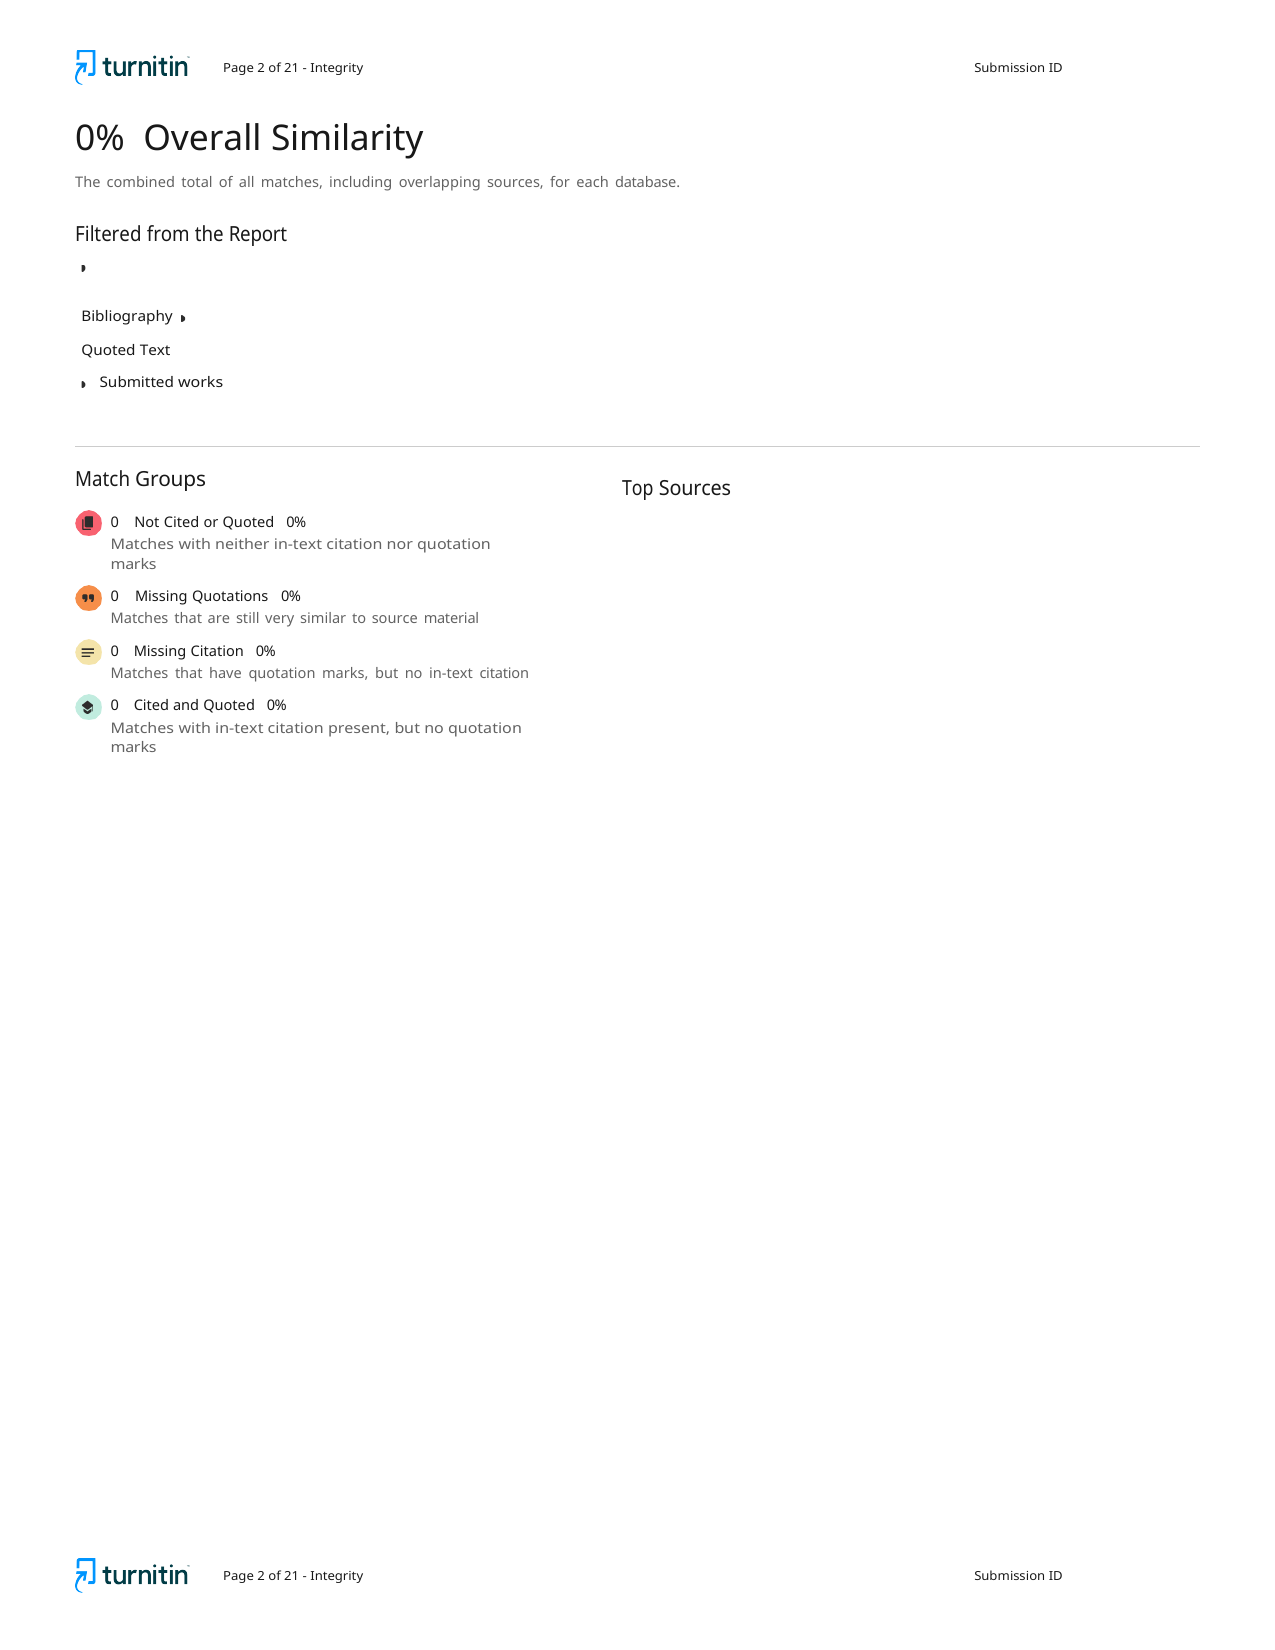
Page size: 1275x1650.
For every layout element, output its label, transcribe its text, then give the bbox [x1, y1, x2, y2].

picture [75, 510, 102, 536]
picture [75, 50, 190, 85]
text 0 Missing Quotations 0% [110, 586, 531, 606]
text Match Groups [75, 464, 531, 492]
text Matches that are still very similar to source material [110, 608, 531, 628]
text Filtered from the Report [75, 219, 1200, 247]
text The combined total of all matches, including overlapping sources, for each database. [75, 172, 1200, 192]
text 0 Cited and Quoted 0% [110, 695, 531, 715]
text Matches with in-text citation present, but no quotation marks [110, 717, 531, 757]
picture [75, 1558, 190, 1593]
text Submitted works [81, 374, 1200, 391]
text Matches with neither in-text citation nor quotation marks [110, 534, 531, 574]
text 0 Missing Citation 0% [110, 640, 531, 660]
text Matches that have quotation marks, but no in-text citation [110, 663, 531, 683]
text Top Sources [622, 473, 1200, 502]
text Bibliography Quoted Text [81, 265, 185, 360]
subtitle 0% Overall Similarity [75, 113, 1200, 161]
picture [75, 585, 102, 611]
picture [75, 639, 102, 665]
picture [75, 694, 102, 720]
text 0 Not Cited or Quoted 0% [110, 511, 531, 531]
